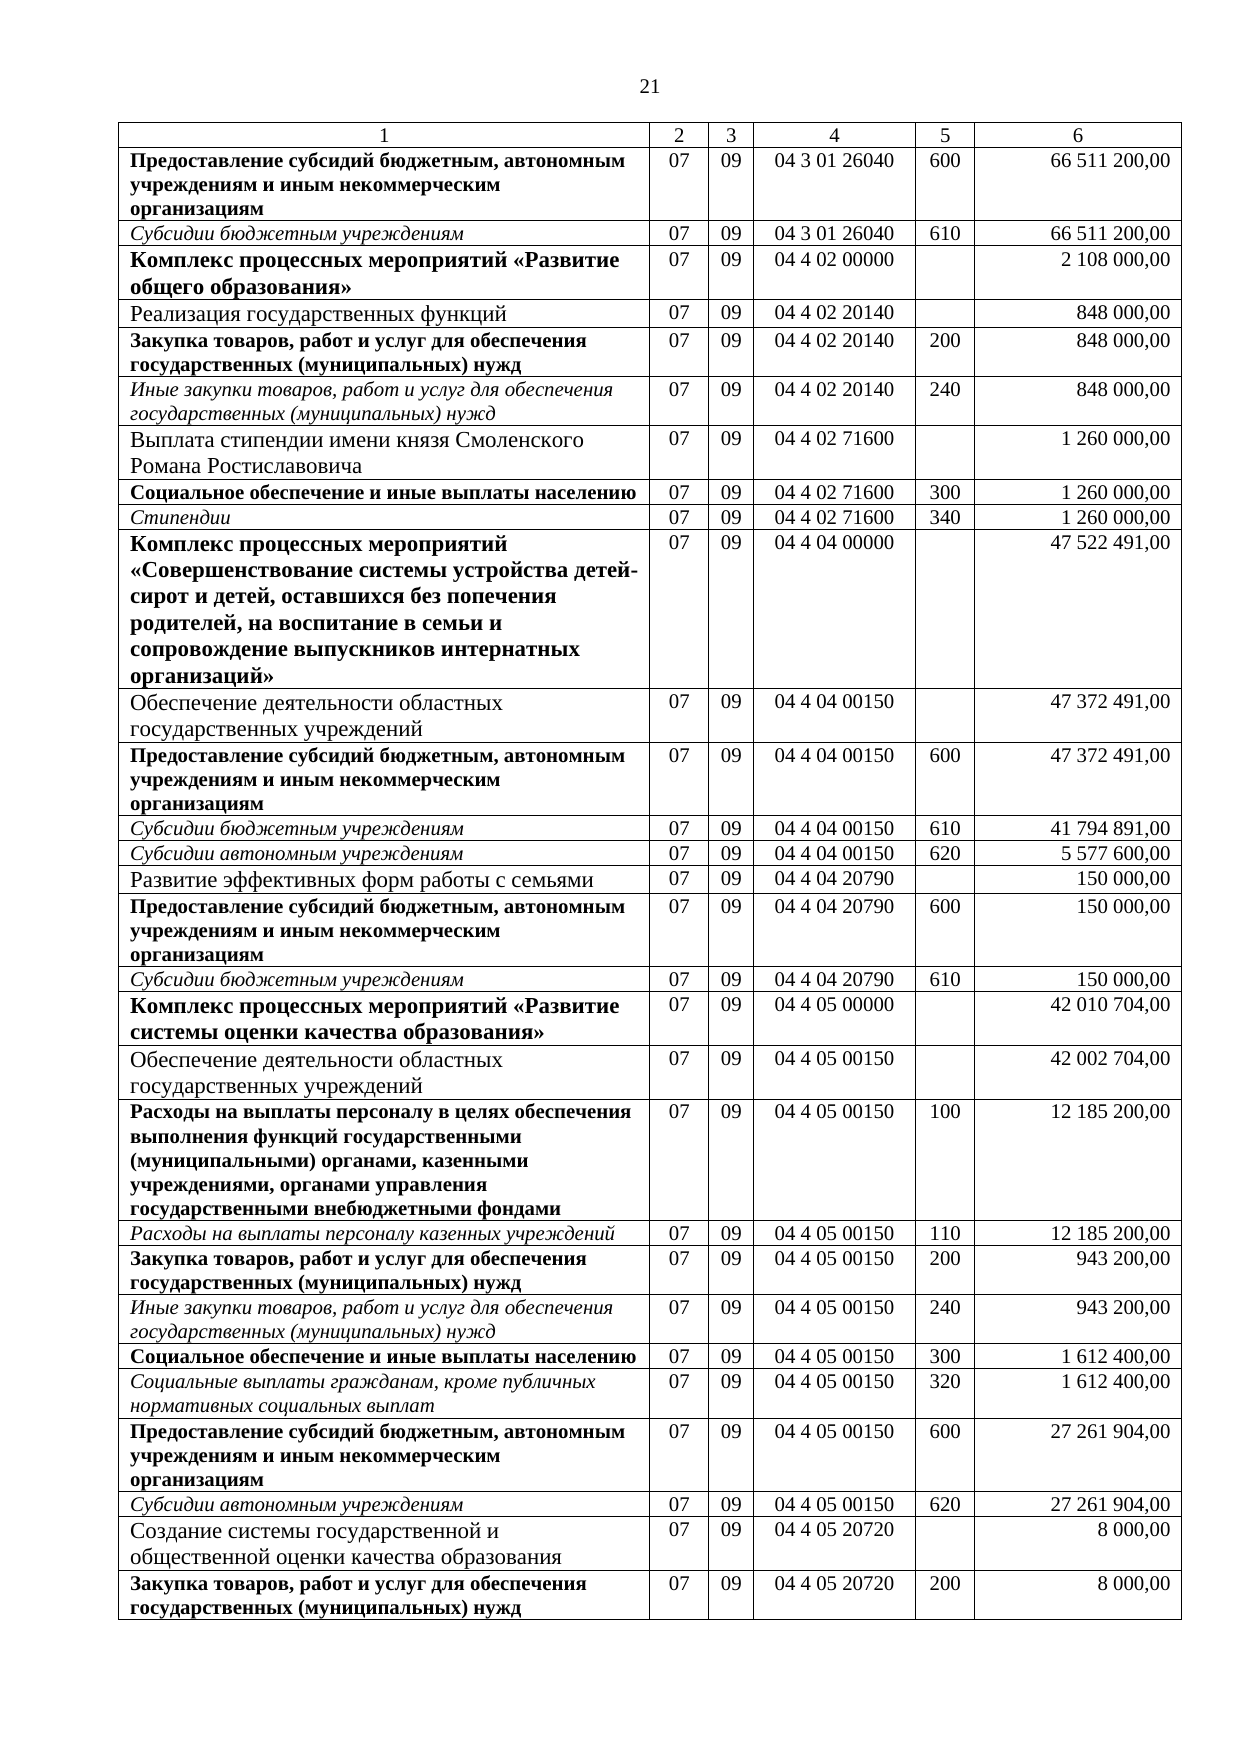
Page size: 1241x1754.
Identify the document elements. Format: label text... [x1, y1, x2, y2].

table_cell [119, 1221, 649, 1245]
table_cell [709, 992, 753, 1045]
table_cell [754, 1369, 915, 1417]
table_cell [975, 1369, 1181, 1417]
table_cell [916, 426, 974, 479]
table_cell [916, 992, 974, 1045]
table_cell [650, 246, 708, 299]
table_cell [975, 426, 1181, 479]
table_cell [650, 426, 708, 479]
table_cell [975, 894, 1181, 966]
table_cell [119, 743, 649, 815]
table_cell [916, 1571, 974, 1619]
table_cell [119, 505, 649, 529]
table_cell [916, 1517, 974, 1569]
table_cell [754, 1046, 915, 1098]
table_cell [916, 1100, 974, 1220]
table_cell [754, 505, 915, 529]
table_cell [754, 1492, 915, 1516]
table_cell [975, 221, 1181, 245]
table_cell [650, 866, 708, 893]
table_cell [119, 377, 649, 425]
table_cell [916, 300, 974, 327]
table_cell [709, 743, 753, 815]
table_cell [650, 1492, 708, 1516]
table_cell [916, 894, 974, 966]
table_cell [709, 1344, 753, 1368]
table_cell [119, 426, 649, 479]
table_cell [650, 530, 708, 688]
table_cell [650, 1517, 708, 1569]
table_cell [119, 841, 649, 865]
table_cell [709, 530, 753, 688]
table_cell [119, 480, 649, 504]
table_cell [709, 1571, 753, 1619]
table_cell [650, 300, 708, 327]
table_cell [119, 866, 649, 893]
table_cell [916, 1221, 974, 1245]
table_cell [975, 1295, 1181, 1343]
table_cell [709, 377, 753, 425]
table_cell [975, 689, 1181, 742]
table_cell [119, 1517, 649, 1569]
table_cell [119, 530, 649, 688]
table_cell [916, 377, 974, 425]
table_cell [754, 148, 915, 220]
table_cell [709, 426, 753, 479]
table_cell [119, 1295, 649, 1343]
table_header 5 [916, 123, 974, 147]
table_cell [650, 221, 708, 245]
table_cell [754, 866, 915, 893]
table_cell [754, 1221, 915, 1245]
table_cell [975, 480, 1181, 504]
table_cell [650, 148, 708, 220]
table_header 4 [754, 123, 915, 147]
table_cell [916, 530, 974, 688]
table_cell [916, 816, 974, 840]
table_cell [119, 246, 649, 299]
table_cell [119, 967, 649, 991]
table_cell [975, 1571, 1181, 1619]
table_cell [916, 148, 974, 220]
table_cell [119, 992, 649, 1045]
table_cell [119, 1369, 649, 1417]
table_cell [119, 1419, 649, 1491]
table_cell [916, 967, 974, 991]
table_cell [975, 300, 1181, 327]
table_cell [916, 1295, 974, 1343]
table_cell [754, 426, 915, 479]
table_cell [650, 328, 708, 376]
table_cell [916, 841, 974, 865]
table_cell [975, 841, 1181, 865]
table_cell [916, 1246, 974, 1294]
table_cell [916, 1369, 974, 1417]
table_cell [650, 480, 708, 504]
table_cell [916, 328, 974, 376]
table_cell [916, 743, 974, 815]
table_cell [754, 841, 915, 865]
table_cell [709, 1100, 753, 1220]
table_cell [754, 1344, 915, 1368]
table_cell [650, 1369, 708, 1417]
table_header 2 [650, 123, 708, 147]
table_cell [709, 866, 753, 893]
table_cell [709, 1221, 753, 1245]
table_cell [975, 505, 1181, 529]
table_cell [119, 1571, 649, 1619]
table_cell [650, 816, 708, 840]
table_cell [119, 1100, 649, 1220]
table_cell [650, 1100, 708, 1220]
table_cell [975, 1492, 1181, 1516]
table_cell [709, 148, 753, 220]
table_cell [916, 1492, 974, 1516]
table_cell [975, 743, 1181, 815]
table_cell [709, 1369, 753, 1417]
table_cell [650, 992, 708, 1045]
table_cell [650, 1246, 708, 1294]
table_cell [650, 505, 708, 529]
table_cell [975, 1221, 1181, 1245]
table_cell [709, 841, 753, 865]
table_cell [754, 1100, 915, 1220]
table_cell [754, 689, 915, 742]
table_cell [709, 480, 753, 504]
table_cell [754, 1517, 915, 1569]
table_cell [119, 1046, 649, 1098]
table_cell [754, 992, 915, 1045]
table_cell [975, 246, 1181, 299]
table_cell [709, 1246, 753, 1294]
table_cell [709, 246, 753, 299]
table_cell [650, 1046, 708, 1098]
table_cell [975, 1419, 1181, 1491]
table_header 6 [975, 123, 1181, 147]
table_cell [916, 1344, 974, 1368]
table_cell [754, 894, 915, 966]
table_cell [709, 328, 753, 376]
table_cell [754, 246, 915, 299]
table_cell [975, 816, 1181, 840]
table_header 1 [119, 123, 649, 147]
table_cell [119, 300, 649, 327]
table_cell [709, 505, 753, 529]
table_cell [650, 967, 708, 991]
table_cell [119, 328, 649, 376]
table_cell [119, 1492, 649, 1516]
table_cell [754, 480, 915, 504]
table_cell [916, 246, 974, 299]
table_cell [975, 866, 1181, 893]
table_header 3 [709, 123, 753, 147]
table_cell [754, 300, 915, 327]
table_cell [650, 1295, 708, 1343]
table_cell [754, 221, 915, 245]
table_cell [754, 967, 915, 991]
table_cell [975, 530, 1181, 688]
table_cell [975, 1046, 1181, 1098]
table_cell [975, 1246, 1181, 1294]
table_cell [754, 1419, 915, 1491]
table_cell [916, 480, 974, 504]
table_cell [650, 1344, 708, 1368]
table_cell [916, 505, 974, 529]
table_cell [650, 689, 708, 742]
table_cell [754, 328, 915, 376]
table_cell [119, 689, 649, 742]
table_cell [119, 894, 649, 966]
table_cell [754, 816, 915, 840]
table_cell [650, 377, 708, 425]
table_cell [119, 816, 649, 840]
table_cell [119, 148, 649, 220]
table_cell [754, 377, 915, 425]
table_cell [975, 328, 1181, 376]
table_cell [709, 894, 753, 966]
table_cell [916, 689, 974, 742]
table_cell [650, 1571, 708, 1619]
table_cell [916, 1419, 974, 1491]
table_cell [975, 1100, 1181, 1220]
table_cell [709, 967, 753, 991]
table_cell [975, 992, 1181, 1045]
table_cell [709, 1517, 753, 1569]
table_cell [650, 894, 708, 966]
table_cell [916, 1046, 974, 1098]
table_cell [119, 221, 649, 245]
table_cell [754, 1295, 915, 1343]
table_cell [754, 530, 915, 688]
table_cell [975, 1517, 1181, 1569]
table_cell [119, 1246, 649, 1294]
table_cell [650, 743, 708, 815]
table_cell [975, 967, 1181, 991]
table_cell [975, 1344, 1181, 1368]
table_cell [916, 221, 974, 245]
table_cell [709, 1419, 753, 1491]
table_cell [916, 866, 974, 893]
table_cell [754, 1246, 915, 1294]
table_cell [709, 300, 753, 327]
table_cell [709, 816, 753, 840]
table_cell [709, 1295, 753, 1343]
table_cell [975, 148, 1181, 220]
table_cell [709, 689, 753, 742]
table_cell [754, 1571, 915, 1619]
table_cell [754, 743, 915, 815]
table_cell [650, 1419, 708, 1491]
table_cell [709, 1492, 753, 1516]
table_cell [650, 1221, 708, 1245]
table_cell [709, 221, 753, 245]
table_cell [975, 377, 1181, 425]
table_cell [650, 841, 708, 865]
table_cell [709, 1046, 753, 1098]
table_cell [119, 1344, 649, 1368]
